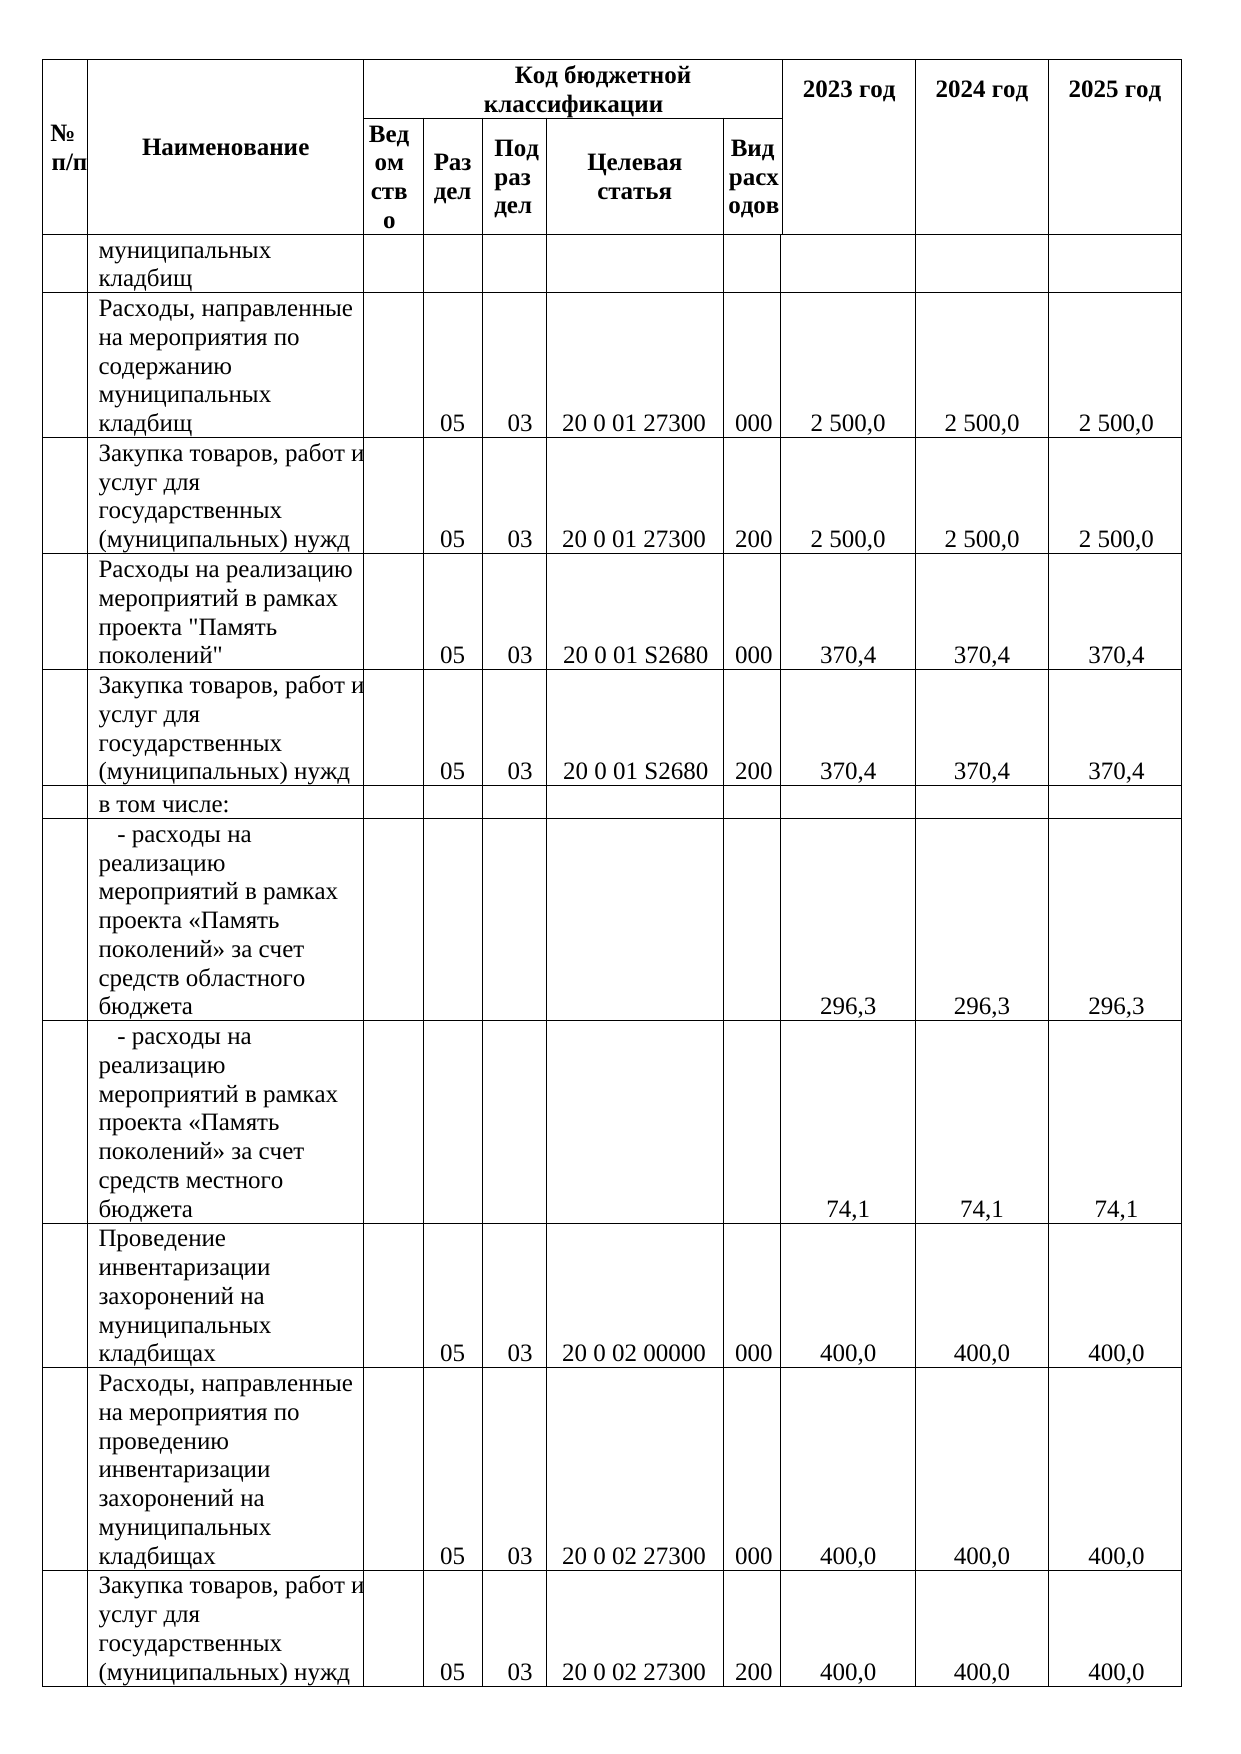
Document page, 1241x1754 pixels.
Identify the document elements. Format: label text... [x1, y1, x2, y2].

table_cell [1049, 118, 1181, 234]
table_header 2024 год [916, 60, 1048, 118]
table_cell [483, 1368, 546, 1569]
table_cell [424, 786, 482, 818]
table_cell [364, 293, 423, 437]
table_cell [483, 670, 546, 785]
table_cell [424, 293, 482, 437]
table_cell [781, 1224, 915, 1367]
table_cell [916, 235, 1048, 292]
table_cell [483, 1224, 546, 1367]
table_cell Целевая статья [547, 119, 723, 234]
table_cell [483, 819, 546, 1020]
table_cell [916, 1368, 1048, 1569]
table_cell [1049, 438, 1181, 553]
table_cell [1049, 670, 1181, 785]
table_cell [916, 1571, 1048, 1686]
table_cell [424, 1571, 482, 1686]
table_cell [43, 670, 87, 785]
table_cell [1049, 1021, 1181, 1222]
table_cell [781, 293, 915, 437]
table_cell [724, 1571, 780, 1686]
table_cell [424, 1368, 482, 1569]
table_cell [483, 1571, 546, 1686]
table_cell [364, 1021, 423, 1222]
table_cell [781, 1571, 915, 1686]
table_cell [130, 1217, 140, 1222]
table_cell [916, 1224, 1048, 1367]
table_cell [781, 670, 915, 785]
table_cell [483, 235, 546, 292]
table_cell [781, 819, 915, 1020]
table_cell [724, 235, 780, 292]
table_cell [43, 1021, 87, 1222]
table_cell Ведом ство [364, 119, 423, 234]
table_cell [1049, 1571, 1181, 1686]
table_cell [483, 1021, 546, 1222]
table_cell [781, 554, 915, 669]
table_cell Вид расходов [724, 119, 782, 234]
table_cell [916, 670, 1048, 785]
table_header № п/п [43, 60, 87, 234]
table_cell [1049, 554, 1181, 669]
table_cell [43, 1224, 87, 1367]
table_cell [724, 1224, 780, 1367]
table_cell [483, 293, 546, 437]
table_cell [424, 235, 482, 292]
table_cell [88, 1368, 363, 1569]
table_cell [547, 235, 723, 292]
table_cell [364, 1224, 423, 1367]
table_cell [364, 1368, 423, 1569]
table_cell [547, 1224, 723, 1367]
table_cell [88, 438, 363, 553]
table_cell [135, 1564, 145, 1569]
table_header 2023 год [783, 60, 915, 118]
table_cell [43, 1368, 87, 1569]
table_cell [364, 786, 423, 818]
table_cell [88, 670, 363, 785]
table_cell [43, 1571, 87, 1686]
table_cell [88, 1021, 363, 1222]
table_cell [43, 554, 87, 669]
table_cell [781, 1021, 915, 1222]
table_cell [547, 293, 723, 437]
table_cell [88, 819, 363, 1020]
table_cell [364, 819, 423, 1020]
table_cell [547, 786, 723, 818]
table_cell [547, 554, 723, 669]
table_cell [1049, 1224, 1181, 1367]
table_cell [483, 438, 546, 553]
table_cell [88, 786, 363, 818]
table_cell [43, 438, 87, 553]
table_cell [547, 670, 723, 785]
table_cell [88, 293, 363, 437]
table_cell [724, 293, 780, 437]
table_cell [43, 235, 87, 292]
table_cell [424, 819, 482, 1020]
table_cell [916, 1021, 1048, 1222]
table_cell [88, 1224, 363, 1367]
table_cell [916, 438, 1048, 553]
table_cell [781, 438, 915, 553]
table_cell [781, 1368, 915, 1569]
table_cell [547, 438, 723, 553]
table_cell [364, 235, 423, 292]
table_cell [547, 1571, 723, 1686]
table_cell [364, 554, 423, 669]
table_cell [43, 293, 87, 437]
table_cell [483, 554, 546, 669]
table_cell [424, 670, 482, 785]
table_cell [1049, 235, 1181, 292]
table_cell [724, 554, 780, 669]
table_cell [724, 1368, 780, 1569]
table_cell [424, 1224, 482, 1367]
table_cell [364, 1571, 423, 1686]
table_header Код бюджетной классификации [364, 60, 782, 118]
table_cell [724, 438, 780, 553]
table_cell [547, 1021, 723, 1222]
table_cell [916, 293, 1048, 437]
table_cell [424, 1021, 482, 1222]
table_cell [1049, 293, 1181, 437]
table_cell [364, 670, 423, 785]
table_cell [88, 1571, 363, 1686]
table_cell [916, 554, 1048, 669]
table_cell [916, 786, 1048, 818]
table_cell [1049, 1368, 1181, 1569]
table_cell Раз дел [424, 119, 482, 234]
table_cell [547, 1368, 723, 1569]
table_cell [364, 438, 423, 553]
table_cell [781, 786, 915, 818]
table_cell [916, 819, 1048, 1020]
table_cell [783, 118, 915, 234]
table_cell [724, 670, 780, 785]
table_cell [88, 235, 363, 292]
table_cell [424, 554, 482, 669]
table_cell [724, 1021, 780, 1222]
table_cell [916, 118, 1048, 234]
table_header 2025 год [1049, 60, 1181, 118]
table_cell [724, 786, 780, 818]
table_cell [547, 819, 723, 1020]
table_header Наименование [88, 60, 363, 234]
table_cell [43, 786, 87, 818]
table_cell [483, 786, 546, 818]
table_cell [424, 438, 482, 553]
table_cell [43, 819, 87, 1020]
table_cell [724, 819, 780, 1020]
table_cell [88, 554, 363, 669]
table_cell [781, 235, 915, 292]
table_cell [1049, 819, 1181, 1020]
table_cell Под раз дел [483, 119, 546, 234]
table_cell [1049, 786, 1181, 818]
